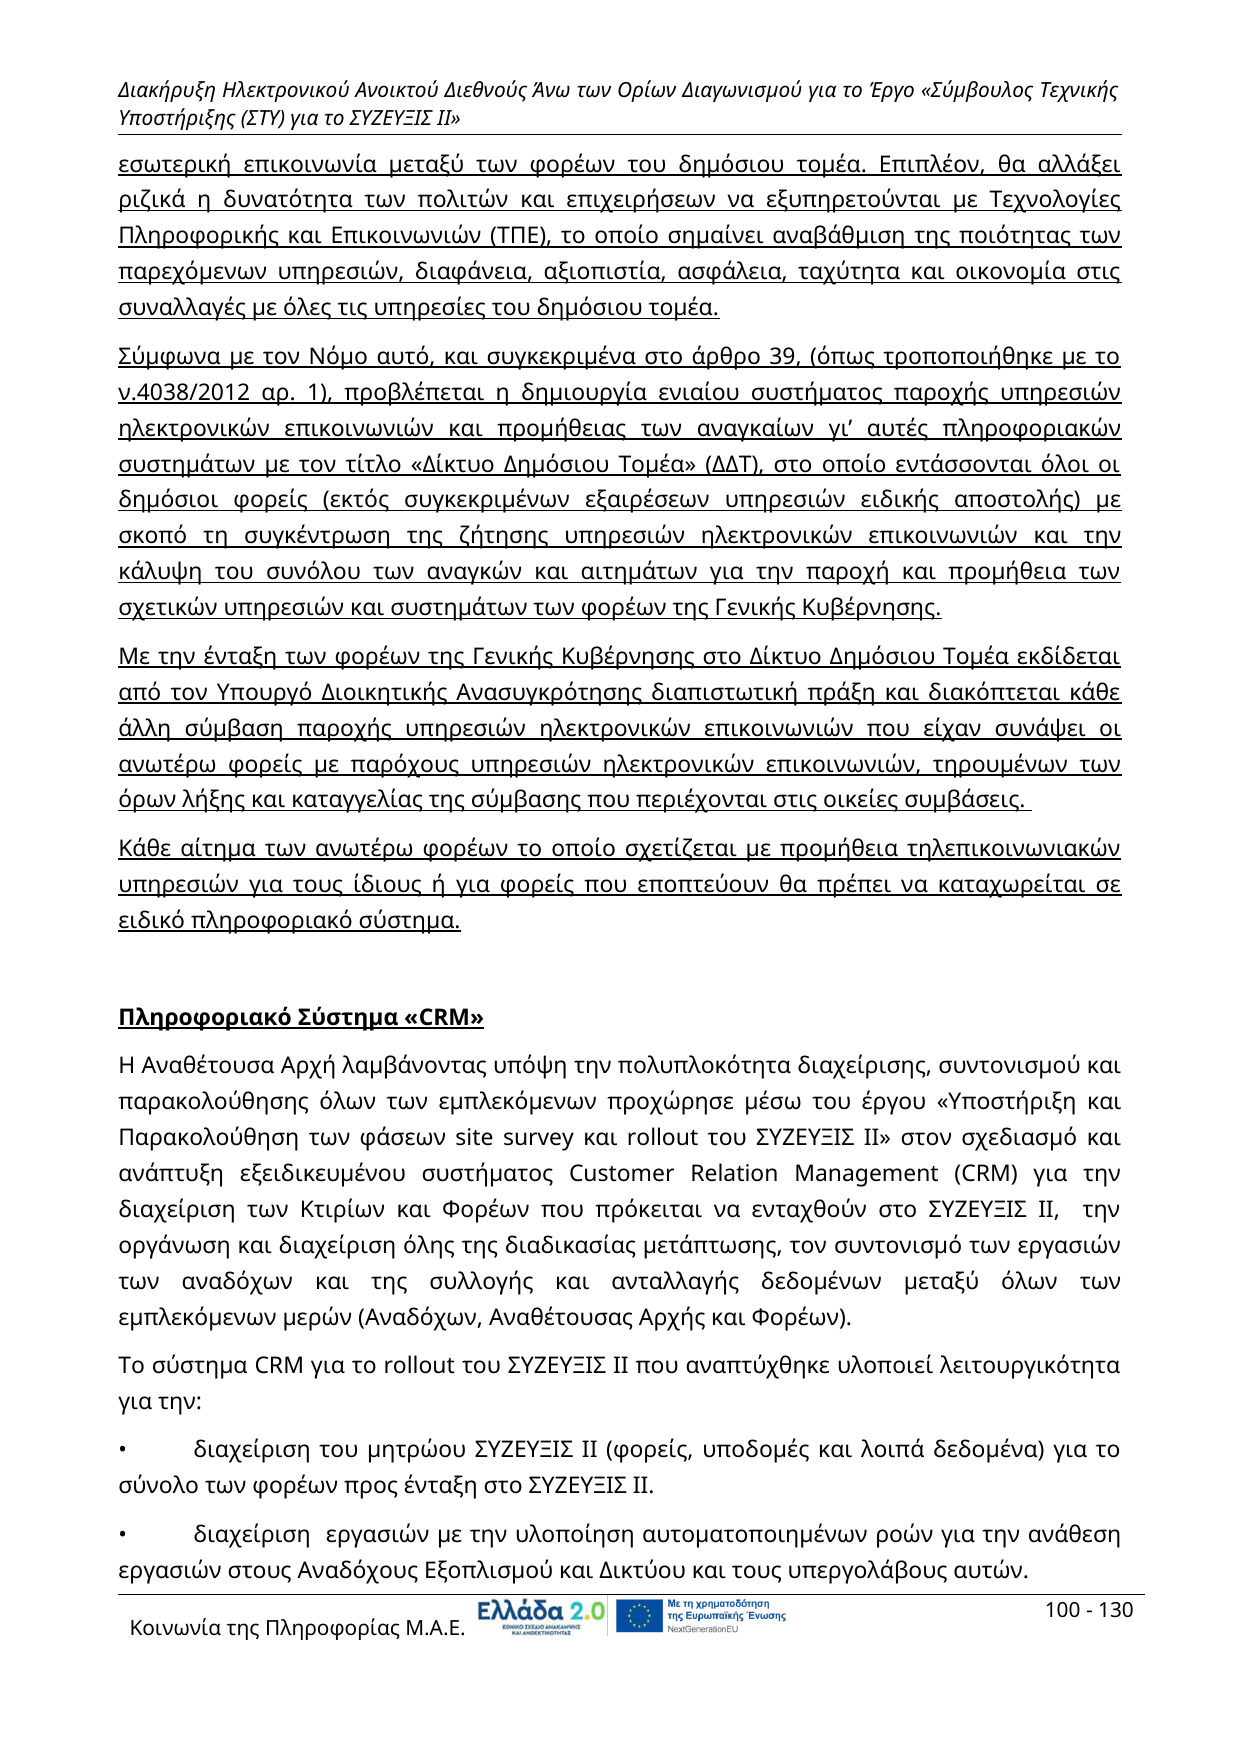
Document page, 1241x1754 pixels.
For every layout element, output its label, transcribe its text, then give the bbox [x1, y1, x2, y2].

text Με την ένταξη των φορέων της Γενικής Κυβέρνησης στο Δίκτυο Δημόσιου Τομέα εκδίδεται από τον Υπουργό Διοικητικής Ανασυγκρότησης διαπιστωτική πράξη και διακόπτεται κάθε άλλη σύμβαση παροχής υπηρεσιών ηλεκτρονικών επικοινωνιών που είχαν συνάψει οι ανωτέρω φορείς με παρόχους υπηρεσιών ηλεκτρονικών επικοινωνιών, τηρουμένων των όρων λήξης και καταγγελίας της σύμβασης που περιέχονται στις οικείες συμβάσεις. [118, 640, 1122, 702]
text Το σύστημα CRM για το rollout του ΣΥΖΕΥΞΙΣ ΙΙ που αναπτύχθηκε υλοποιεί λειτουργικότητα για την: [118, 1349, 1122, 1416]
text Σύμφωνα με τον Νόμο αυτό, και συγκεκριμένα στο άρθρο 39, (όπως τροποποιήθηκε με το ν.4038/2012 αρ. 1), προβλέπεται η δημιουργία ενιαίου συστήματος παροχής υπηρεσιών ηλεκτρονικών επικοινωνιών και προμήθειας των αναγκαίων γι’ αυτές πληροφοριακών συστημάτων με τον τίτλο «Δίκτυο Δημόσιου Τομέα» (ΔΔΤ), στο οποίο εντάσσονται όλοι οι δημόσιοι φορείς (εκτός συγκεκριμένων εξαιρέσεων υπηρεσιών ειδικής αποστολής) με σκοπό τη συγκέντρωση της ζήτησης υπηρεσιών ηλεκτρονικών επικοινωνιών και την κάλυψη του συνόλου των αναγκών και αιτημάτων για την παροχή και προμήθεια των σχετικών υπηρεσιών και συστημάτων των φορέων της Γενικής Κυβέρνησης. [118, 340, 1122, 402]
text Με την ένταξη των φορέων της Γενικής Κυβέρνησης στο Δίκτυο Δημόσιου Τομέα εκδίδεται από τον Υπουργό Διοικητικής Ανασυγκρότησης διαπιστωτική πράξη και διακόπτεται κάθε άλλη σύμβαση παροχής υπηρεσιών ηλεκτρονικών επικοινωνιών που είχαν συνάψει οι ανωτέρω φορείς με παρόχους υπηρεσιών ηλεκτρονικών επικοινωνιών, τηρουμένων των όρων λήξης και καταγγελίας της σύμβασης που περιέχονται στις οικείες συμβάσεις. [118, 776, 1122, 815]
text Σύμφωνα με τον Νόμο αυτό, και συγκεκριμένα στο άρθρο 39, (όπως τροποποιήθηκε με το ν.4038/2012 αρ. 1), προβλέπεται η δημιουργία ενιαίου συστήματος παροχής υπηρεσιών ηλεκτρονικών επικοινωνιών και προμήθειας των αναγκαίων γι’ αυτές πληροφοριακών συστημάτων με τον τίτλο «Δίκτυο Δημόσιου Τομέα» (ΔΔΤ), στο οποίο εντάσσονται όλοι οι δημόσιοι φορείς (εκτός συγκεκριμένων εξαιρέσεων υπηρεσιών ειδικής αποστολής) με σκοπό τη συγκέντρωση της ζήτησης υπηρεσιών ηλεκτρονικών επικοινωνιών και την κάλυψη του συνόλου των αναγκών και αιτημάτων για την παροχή και προμήθεια των σχετικών υπηρεσιών και συστημάτων των φορέων της Γενικής Κυβέρνησης. [118, 548, 1122, 622]
text Κάθε αίτημα των ανωτέρω φορέων το οποίο σχετίζεται με προμήθεια τηλεπικοινωνιακών υπηρεσιών για τους ίδιους ή για φορείς που εποπτεύουν θα πρέπει να καταχωρείται σε ειδικό πληροφοριακό σύστημα. [118, 896, 1122, 935]
text • διαχείριση εργασιών με την υλοποίηση αυτοματοποιημένων ροών για την ανάθεση εργασιών στους Αναδόχους Εξοπλισμού και Δικτύου και τους υπεργολάβους αυτών. [118, 1518, 1122, 1585]
text • διαχείριση του μητρώου ΣΥΖΕΥΞΙΣ ΙΙ (φορείς, υποδομές και λοιπά δεδομένα) για το σύνολο των φορέων προς ένταξη στο ΣΥΖΕΥΞΙΣ ΙΙ. [118, 1433, 1122, 1501]
text Με την ένταξη των φορέων της Γενικής Κυβέρνησης στο Δίκτυο Δημόσιου Τομέα εκδίδεται από τον Υπουργό Διοικητικής Ανασυγκρότησης διαπιστωτική πράξη και διακόπτεται κάθε άλλη σύμβαση παροχής υπηρεσιών ηλεκτρονικών επικοινωνιών που είχαν συνάψει οι ανωτέρω φορείς με παρόχους υπηρεσιών ηλεκτρονικών επικοινωνιών, τηρουμένων των όρων λήξης και καταγγελίας της σύμβασης που περιέχονται στις οικείες συμβάσεις. [118, 740, 1122, 774]
text Πληροφοριακό Σύστημα «CRM» [118, 1001, 1122, 1032]
picture [476, 1595, 791, 1636]
text Με την ένταξη των φορέων της Γενικής Κυβέρνησης στο Δίκτυο Δημόσιου Τομέα εκδίδεται από τον Υπουργό Διοικητικής Ανασυγκρότησης διαπιστωτική πράξη και διακόπτεται κάθε άλλη σύμβαση παροχής υπηρεσιών ηλεκτρονικών επικοινωνιών που είχαν συνάψει οι ανωτέρω φορείς με παρόχους υπηρεσιών ηλεκτρονικών επικοινωνιών, τηρουμένων των όρων λήξης και καταγγελίας της σύμβασης που περιέχονται στις οικείες συμβάσεις. [118, 704, 1122, 738]
text Κάθε αίτημα των ανωτέρω φορέων το οποίο σχετίζεται με προμήθεια τηλεπικοινωνιακών υπηρεσιών για τους ίδιους ή για φορείς που εποπτεύουν θα πρέπει να καταχωρείται σε ειδικό πληροφοριακό σύστημα. [118, 832, 1122, 894]
text Η Αναθέτουσα Αρχή λαμβάνοντας υπόψη την πολυπλοκότητα διαχείρισης, συντονισμού και παρακολούθησης όλων των εμπλεκόμενων προχώρησε μέσω του έργου «Υποστήριξη και Παρακολούθηση των φάσεων site survey και rollout του ΣΥΖΕΥΞΙΣ ΙΙ» στον σχεδιασμό και ανάπτυξη εξειδικευμένου συστήματος Customer Relation Management (CRM) για την διαχείριση των Κτιρίων και Φορέων που πρόκειται να ενταχθούν στο ΣΥΖΕΥΞΙΣ ΙΙ, την οργάνωση και διαχείριση όλης της διαδικασίας μετάπτωσης, τον συντονισμό των εργασιών των αναδόχων και της συλλογής και ανταλλαγής δεδομένων μεταξύ όλων των εμπλεκόμενων μερών (Αναδόχων, Αναθέτουσας Αρχής και Φορέων). [118, 1049, 1122, 1332]
text Σύμφωνα με τον Νόμο αυτό, και συγκεκριμένα στο άρθρο 39, (όπως τροποποιήθηκε με το ν.4038/2012 αρ. 1), προβλέπεται η δημιουργία ενιαίου συστήματος παροχής υπηρεσιών ηλεκτρονικών επικοινωνιών και προμήθειας των αναγκαίων γι’ αυτές πληροφοριακών συστημάτων με τον τίτλο «Δίκτυο Δημόσιου Τομέα» (ΔΔΤ), στο οποίο εντάσσονται όλοι οι δημόσιοι φορείς (εκτός συγκεκριμένων εξαιρέσεων υπηρεσιών ειδικής αποστολής) με σκοπό τη συγκέντρωση της ζήτησης υπηρεσιών ηλεκτρονικών επικοινωνιών και την κάλυψη του συνόλου των αναγκών και αιτημάτων για την παροχή και προμήθεια των σχετικών υπηρεσιών και συστημάτων των φορέων της Γενικής Κυβέρνησης. [118, 440, 1122, 510]
